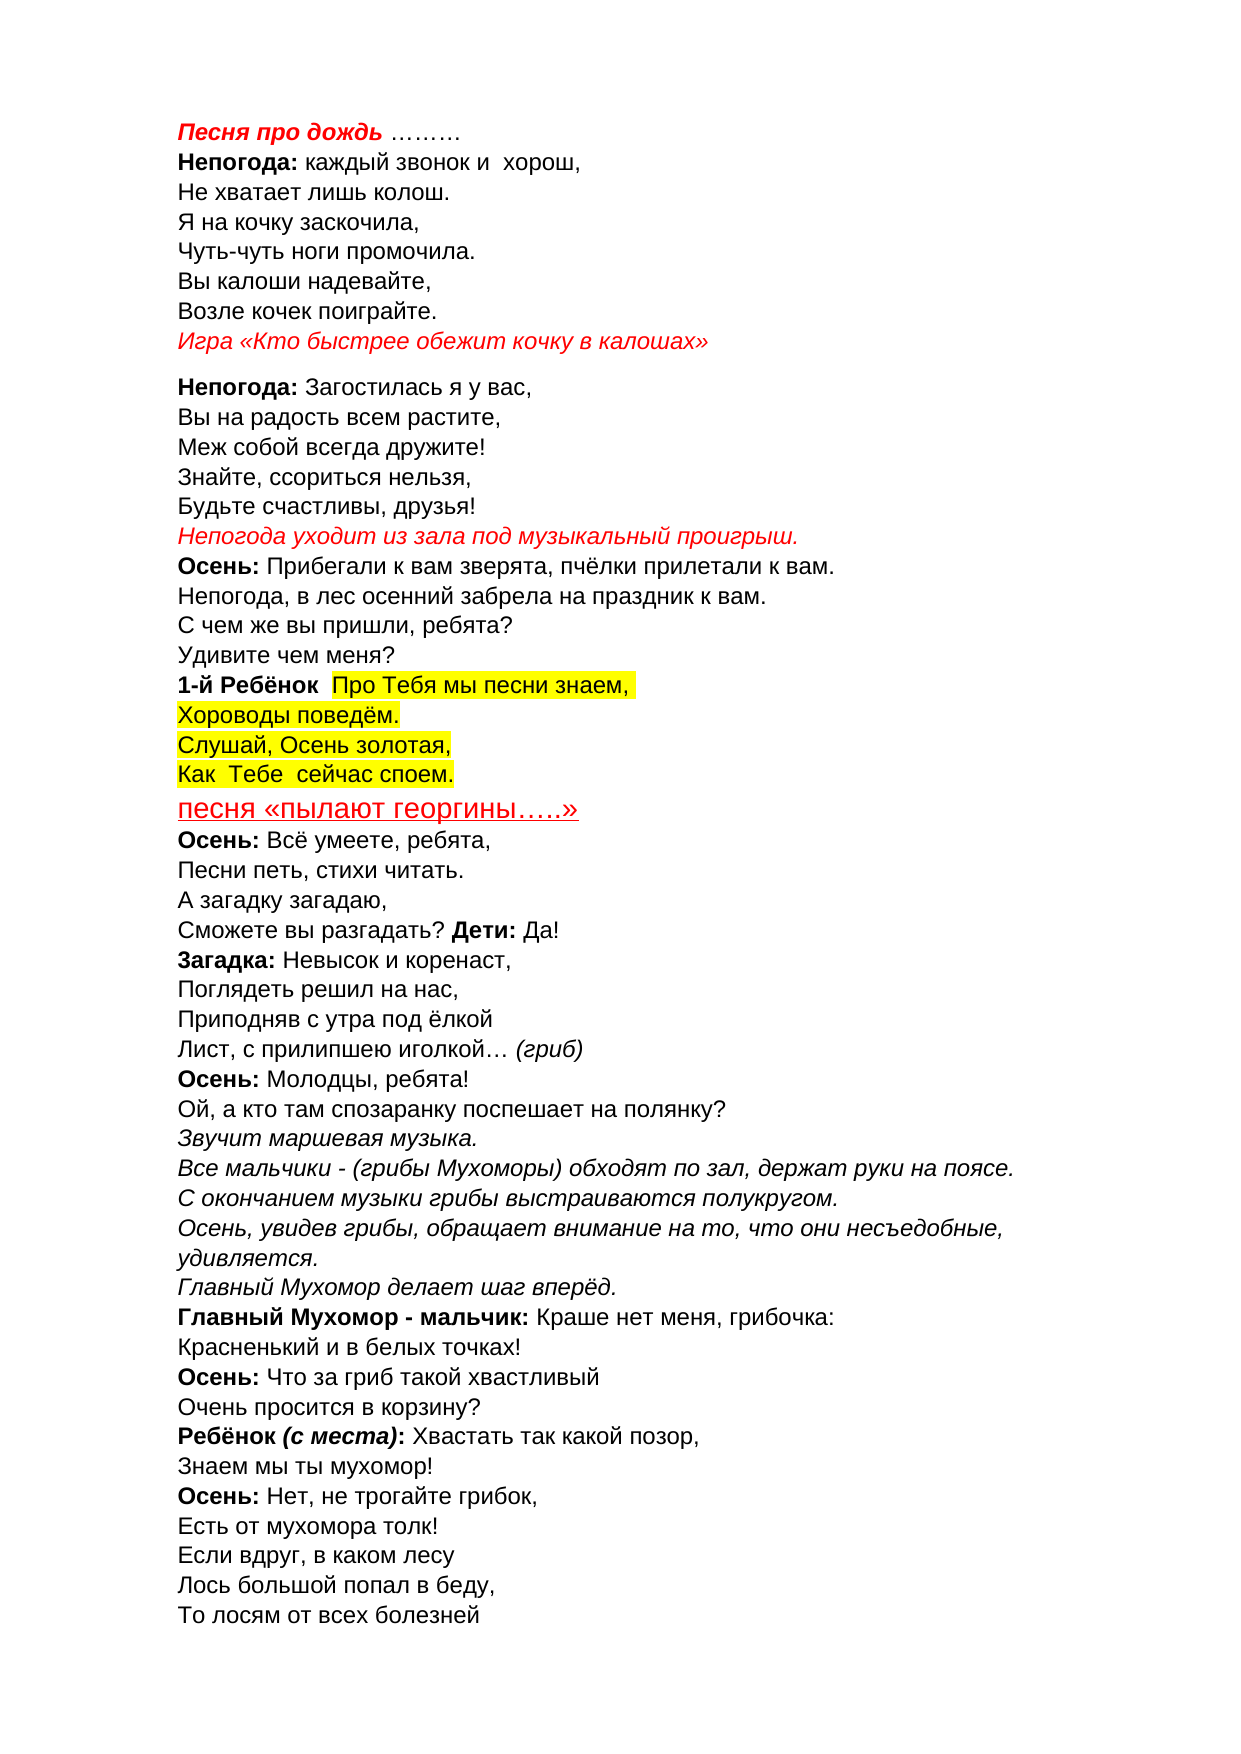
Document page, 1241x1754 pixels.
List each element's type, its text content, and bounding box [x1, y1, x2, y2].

text Песня про дождь ……… Непогода: каждый звонок и хорош, Не хватает лишь колош. Я на кочку заскочила, Чуть-чуть ноги промочила. Вы калоши надевайте, Возле кочек поиграйте. Игра «Кто быстрее обежит кочку в калошах» [177, 118, 1152, 354]
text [177, 373, 1152, 1628]
